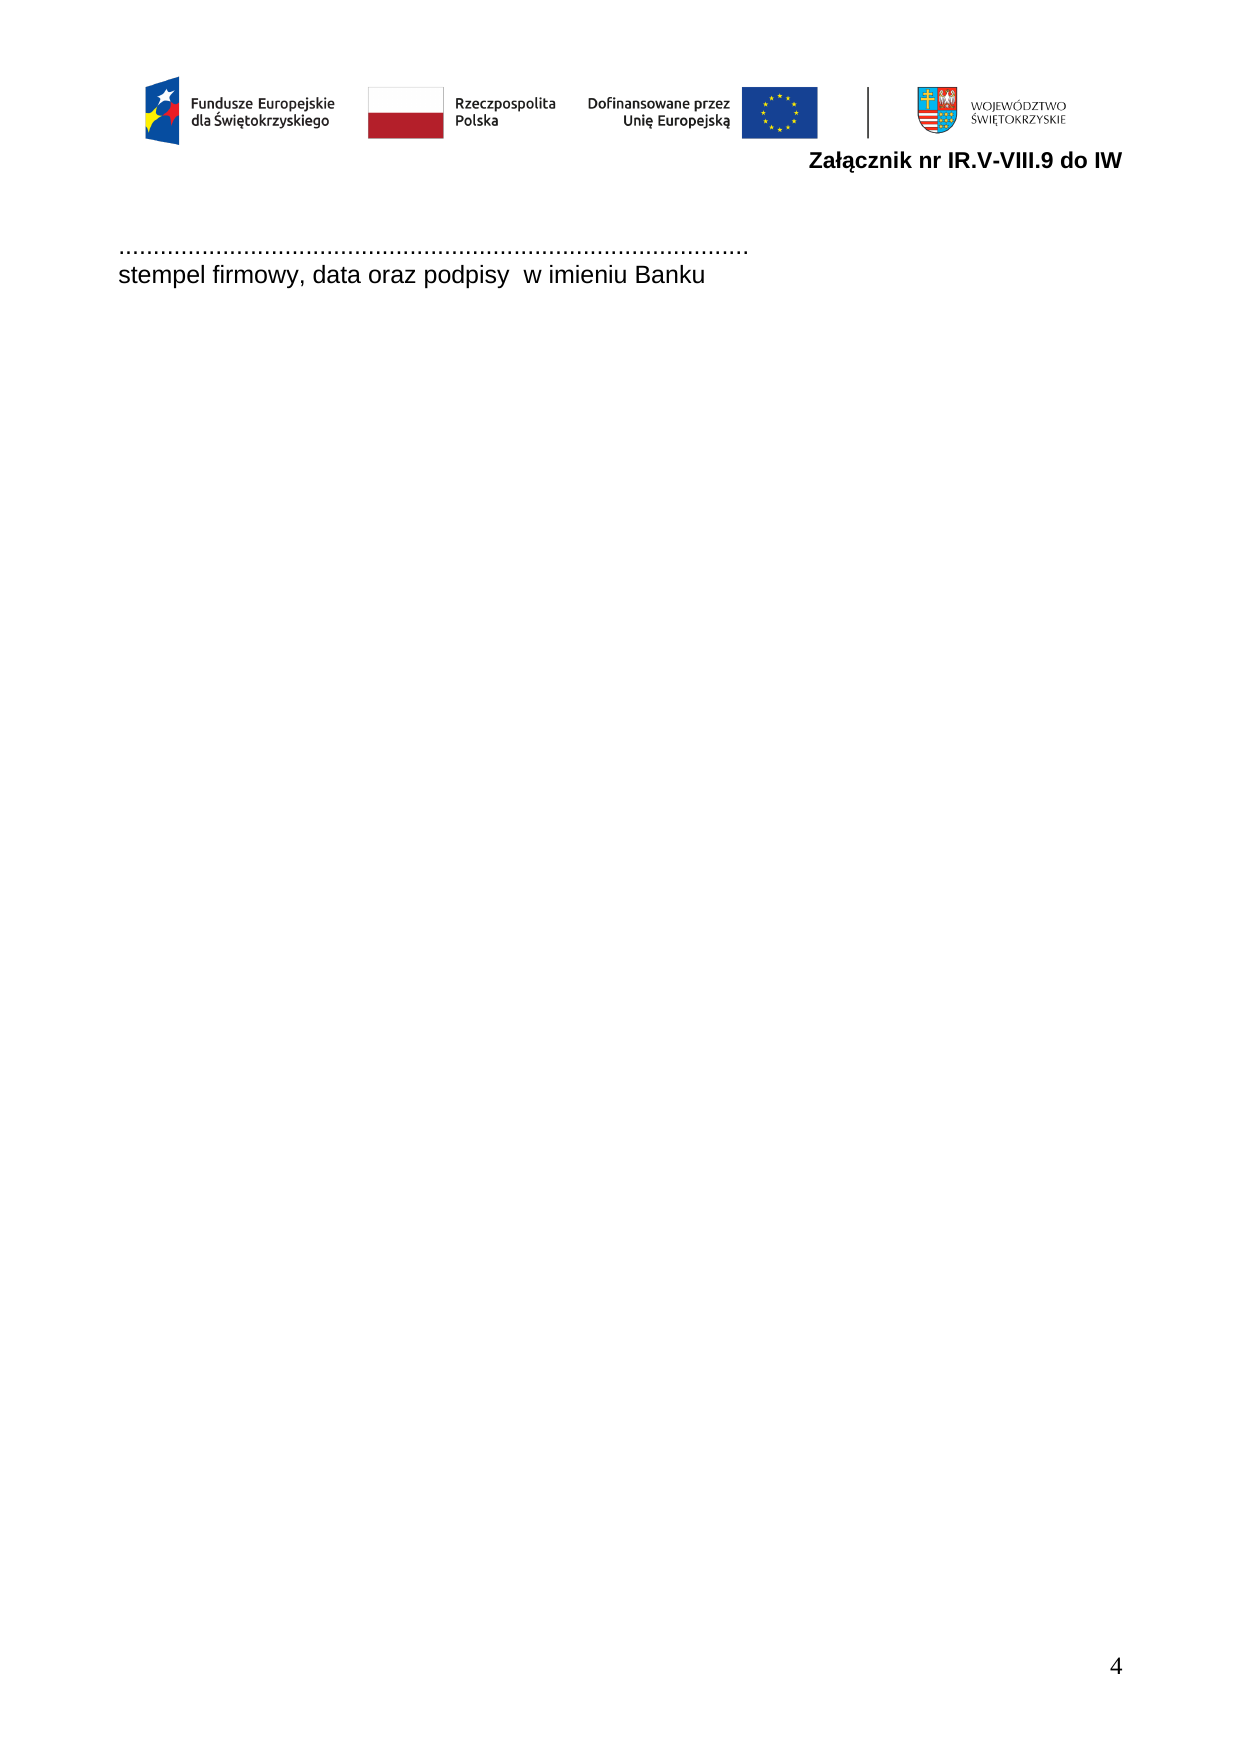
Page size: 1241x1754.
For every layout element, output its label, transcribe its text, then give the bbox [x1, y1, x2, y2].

text stempel firmowy, data oraz podpisy w imieniu Banku [118, 260, 1122, 288]
text ........................................................................................... [118, 231, 1122, 260]
picture [132, 73, 1078, 148]
